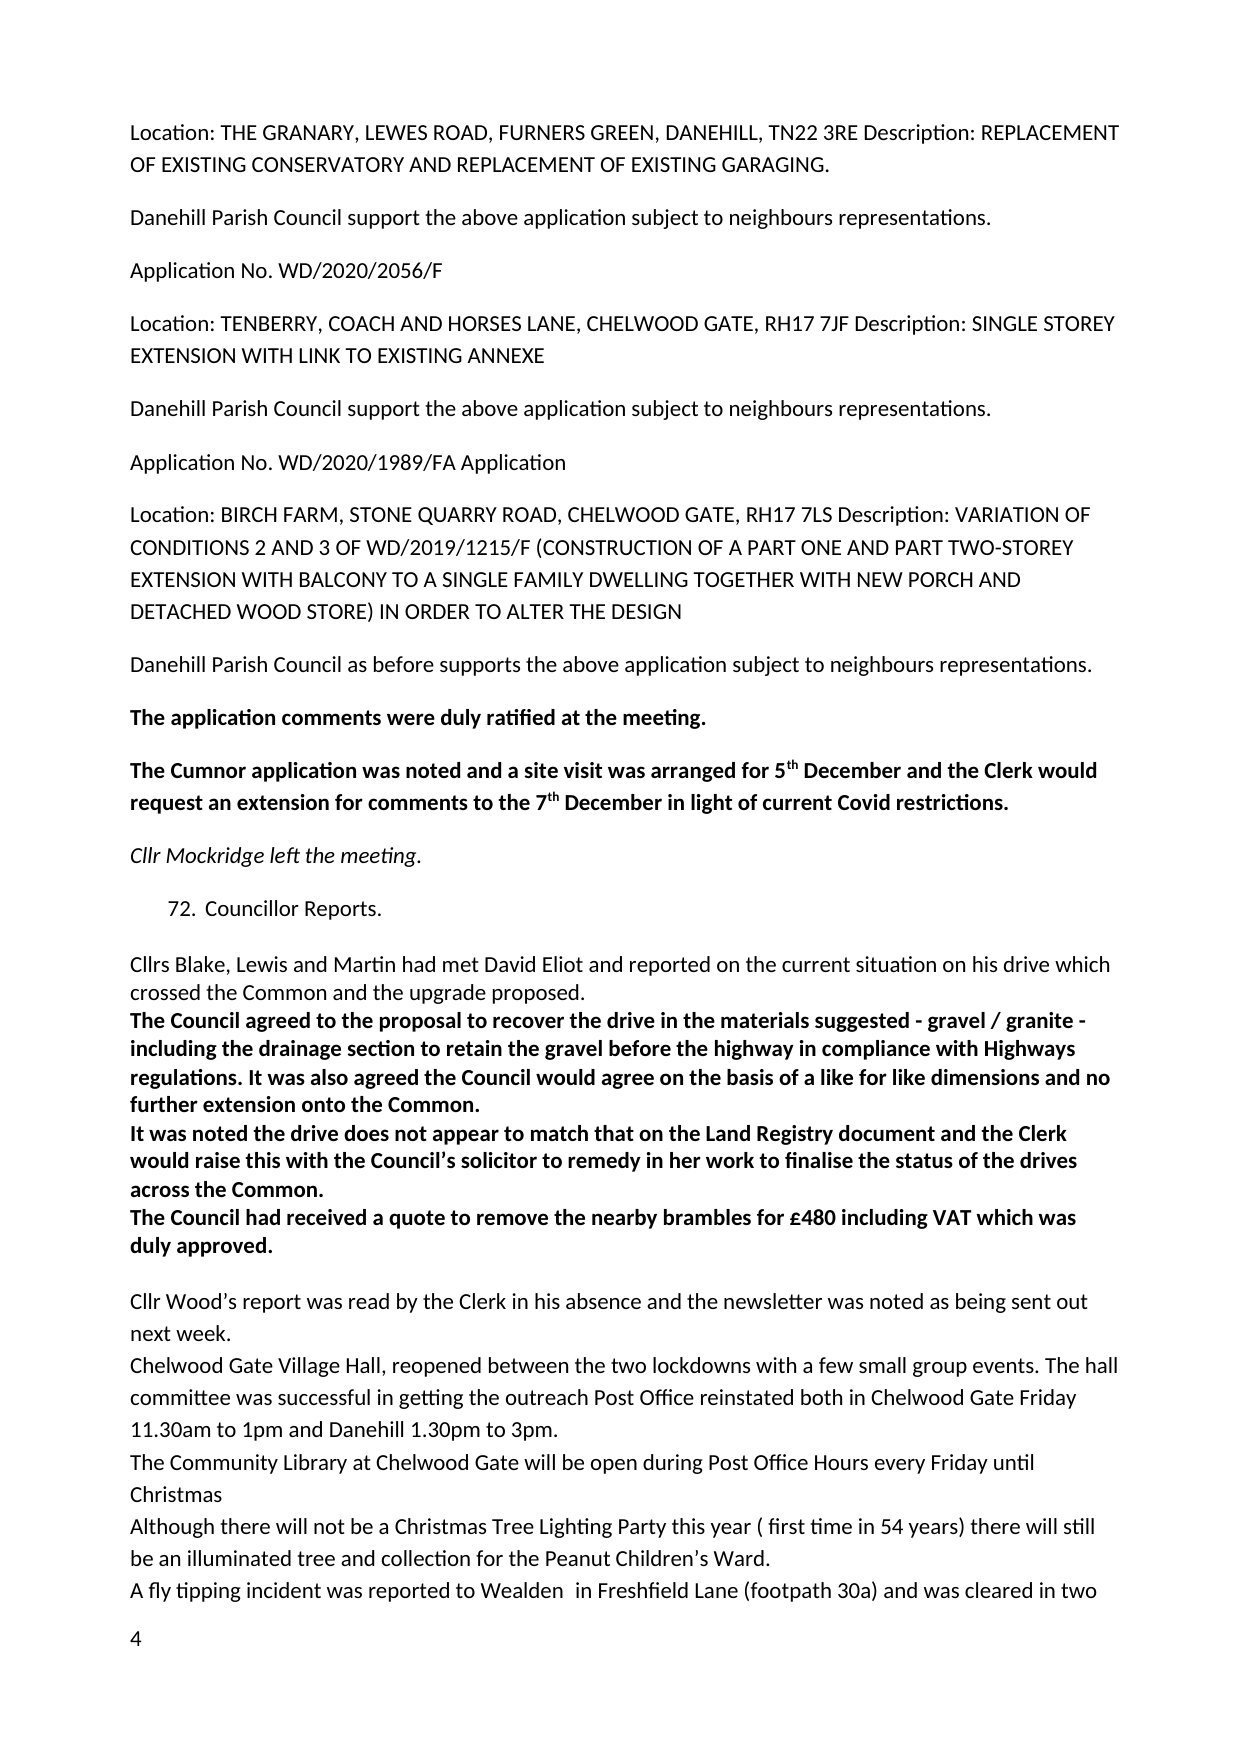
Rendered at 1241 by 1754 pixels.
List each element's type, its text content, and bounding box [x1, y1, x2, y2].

text Cllr Mockridge left the meeting. [130, 841, 1122, 869]
text The application comments were duly ratified at the meeting. [130, 703, 1122, 731]
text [130, 1287, 1122, 1604]
text Application No. WD/2020/2056/F [130, 256, 1122, 284]
text Location: TENBERRY, COACH AND HORSES LANE, CHELWOOD GATE, RH17 7JF Description: SINGLE STOREY EXTENSION WITH LINK TO EXISTING ANNEXE [130, 309, 1122, 369]
text Danehill Parish Council support the above application subject to neighbours representations. [130, 203, 1122, 231]
text Danehill Parish Council support the above application subject to neighbours representations. [130, 394, 1122, 423]
text Cllrs Blake, Lewis and Martin had met David Eliot and reported on the current situation on his drive which crossed the Common and the upgrade proposed. [130, 951, 1122, 1007]
text The Cumnor application was noted and a site visit was arranged for 5th December and the Clerk would request an extension for comments to the 7th December in light of current Covid restrictions. [130, 756, 1122, 816]
text Location: THE GRANARY, LEWES ROAD, FURNERS GREEN, DANEHILL, TN22 3RE Description: REPLACEMENT OF EXISTING CONSERVATORY AND REPLACEMENT OF EXISTING GARAGING. [130, 118, 1122, 178]
text Danehill Parish Council as before supports the above application subject to neighbours representations. [130, 650, 1122, 678]
text It was noted the drive does not appear to match that on the Land Registry document and the Clerk would raise this with the Council’s solicitor to remedy in her work to finalise the status of the drives across the Common. [130, 1119, 1122, 1203]
text The Council had received a quote to remove the nearby brambles for £480 including VAT which was duly approved. [130, 1203, 1122, 1259]
text Application No. WD/2020/1989/FA Application [130, 448, 1122, 476]
text Location: BIRCH FARM, STONE QUARRY ROAD, CHELWOOD GATE, RH17 7LS Description: VARIATION OF CONDITIONS 2 AND 3 OF WD/2019/1215/F (CONSTRUCTION OF A PART ONE AND PART TWO-STOREY EXTENSION WITH BALCONY TO A SINGLE FAMILY DWELLING TOGETHER WITH NEW PORCH AND DETACHED WOOD STORE) IN ORDER TO ALTER THE DESIGN [130, 501, 1122, 625]
list Councillor Reports. [167, 894, 1122, 922]
text The Council agreed to the proposal to recover the drive in the materials suggested - gravel / granite - including the drainage section to retain the gravel before the highway in compliance with Highways regulations. It was also agreed the Council would agree on the basis of a like for like dimensions and no further extension onto the Common. [130, 1007, 1122, 1119]
